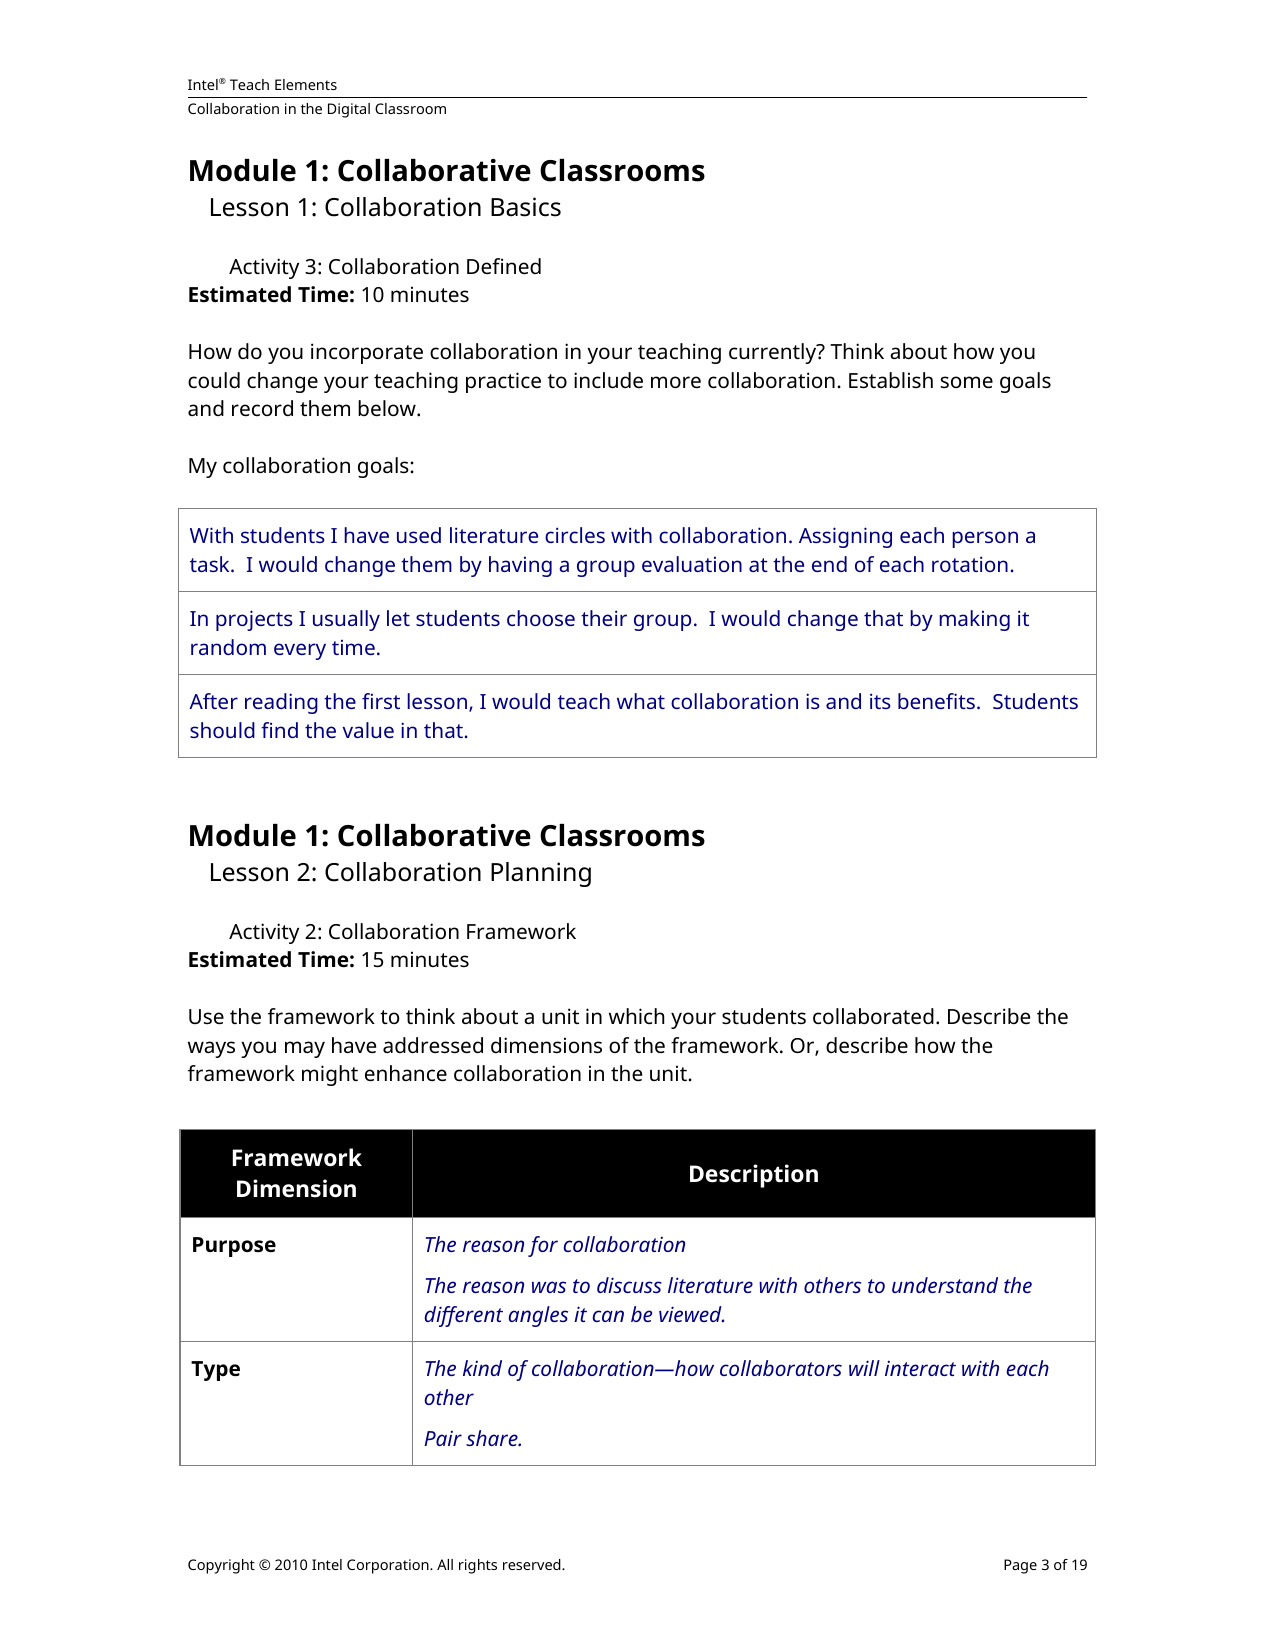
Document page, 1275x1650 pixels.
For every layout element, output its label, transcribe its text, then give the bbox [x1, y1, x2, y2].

table_header With students I have used literature circles with collaboration. Assigning each person a task. I would change them by having a group evaluation at the end of each rotation. [179, 509, 1096, 591]
text Estimated Time: 15 minutes [187, 945, 1087, 974]
table_cell The kind of collaboration—how collaborators will interact with each other Pair share. [413, 1342, 1095, 1465]
table_cell Purpose [181, 1218, 412, 1341]
table_header Description [413, 1130, 1095, 1217]
text Use the framework to think about a unit in which your students collaborated. Describe the ways you may have addressed dimensions of the framework. Or, describe how the framework might enhance collaboration in the unit. [187, 1002, 1087, 1088]
table_cell The reason for collaboration The reason was to discuss literature with others to understand the different angles it can be viewed. [413, 1218, 1095, 1341]
text Activity 3: Collaboration Defined [229, 252, 1087, 281]
table_cell After reading the first lesson, I would teach what collaboration is and its benefits. Students should find the value in that. [179, 675, 1096, 757]
text Module 1: Collaborative Classrooms [187, 150, 1087, 190]
text Lesson 2: Collaboration Planning [208, 854, 1087, 888]
table_cell In projects I usually let students choose their group. I would change that by making it random every time. [179, 592, 1096, 674]
text Activity 2: Collaboration Framework [229, 917, 1087, 945]
text Module 1: Collaborative Classrooms [187, 815, 1087, 854]
table_cell Type [181, 1342, 412, 1465]
text How do you incorporate collaboration in your teaching currently? Think about how you could change your teaching practice to include more collaboration. Establish some goals and record them below. [187, 337, 1087, 423]
text My collaboration goals: [187, 451, 1087, 480]
text Lesson 1: Collaboration Basics [208, 190, 1087, 224]
table_header Framework Dimension [181, 1130, 412, 1217]
text Estimated Time: 10 minutes [187, 281, 1087, 309]
